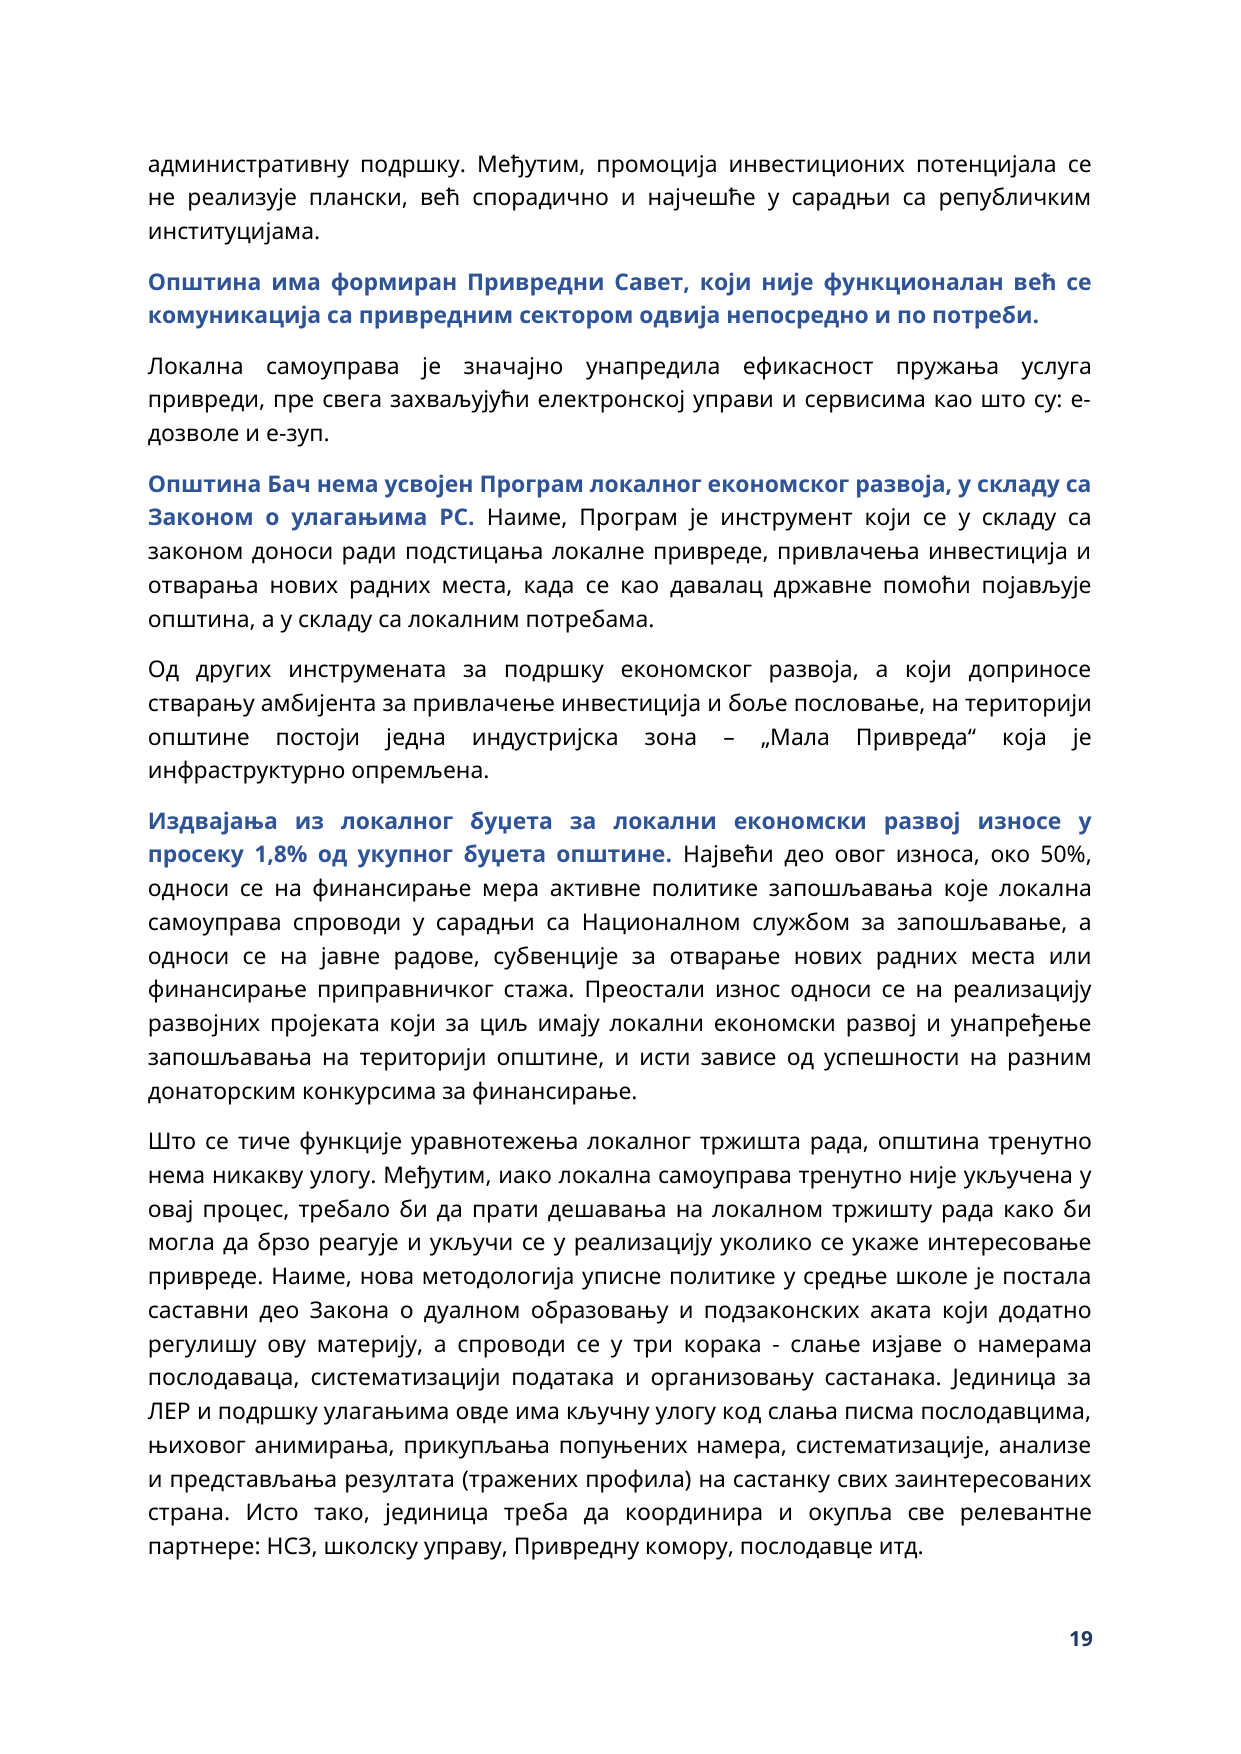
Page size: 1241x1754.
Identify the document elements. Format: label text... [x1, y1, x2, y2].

text Општина Бач нема усвојен Програм локалног економског развоја, у складу са Законом о улагањима РС. Наиме, Програм је инструмент који се у складу са законом доноси ради подстицања локалне привреде, привлачења инвестиција и отварања нових радних места, када се као давалац државне помоћи појављује општина, а у складу са локалним потребама. [148, 468, 1093, 634]
text Издвајања из локалног буџета за локални економски развој износе у просеку 1,8% од укупног буџета општине. Највећи део овог износа, око 50%, односи се на финансирање мера активне политике запошљавања које локална самоуправа спроводи у сарадњи са Националном службом за запошљавање, а односи се на јавне радове, субвенције за отварање нових радних места или финансирање приправничког стажа. Преостали износ односи се на реализацију развојних пројеката који за циљ имају локални економски развој и унапређење запошљавања на територији општине, и исти зависе од успешности на разним донаторским конкурсима за финансирање. [148, 805, 1093, 1106]
text Општина има формиран Привредни Савет, који није функционалан већ се комуникација са привредним сектором одвија непосредно и по потреби. [148, 266, 1093, 331]
text Локална самоуправа је значајно унапредила ефикасност пружања услуга привреди, пре свега захваљујући електронској управи и сервисима као што су: е-дозволе и е-зуп. [148, 350, 1093, 448]
text Што се тиче функције уравнотежења локалног тржишта рада, општина тренутно нема никакву улогу. Међутим, иако локална самоуправа тренутно није укључена у овај процес, требало би да прати дешавања на локалном тржишту рада како би могла да брзо реагује и укључи се у реализацију уколико се укаже интересовање привреде. Наиме, нова методологија уписне политике у средње школе је постала саставни део Закона о дуалном образовању и подзаконских аката који додатно регулишу ову материју, а спроводи се у три корака - слање изјаве о намерама послодаваца, систематизацији података и организовању састанака. Јединица за ЛЕР и подршку улагањима овде има кључну улогу код слања писма послодавцима, њиховог анимирања, прикупљања попуњених намера, систематизације, анализе и представљања резултата (тражених профила) на састанку свих заинтересованих страна. Исто тако, јединица треба да координира и окупља све релевантне партнере: НСЗ, школску управу, Привредну комору, послодавце итд. [148, 1125, 1093, 1561]
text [148, 148, 1093, 246]
text Од других инструмената за подршку економског развоја, а који доприносе стварању амбијента за привлачење инвестиција и боље пословање, на територији општине постоји једна индустријска зона – „Мала Привреда“ која је инфраструктурно опремљена. [148, 653, 1093, 786]
